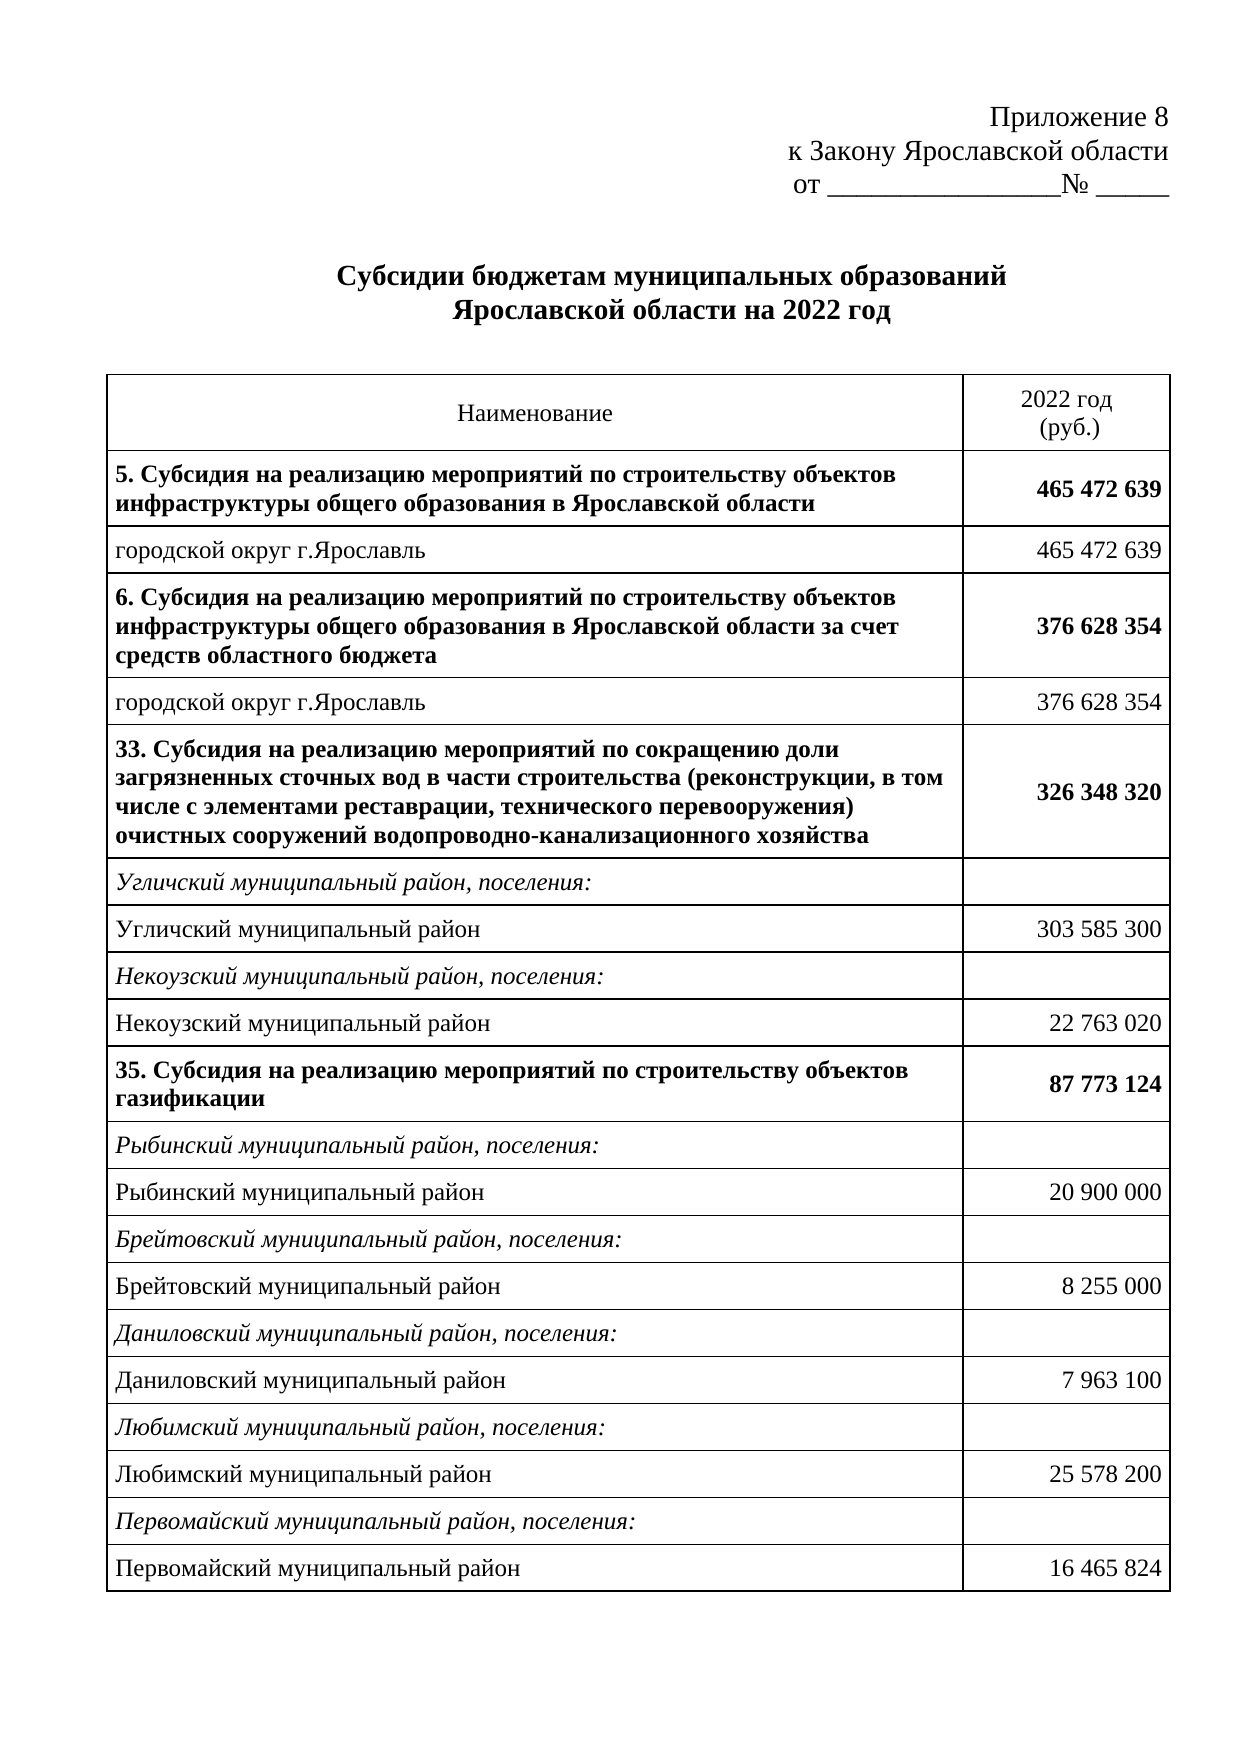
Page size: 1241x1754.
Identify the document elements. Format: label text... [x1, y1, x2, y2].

table_cell Некоузский муниципальный район [108, 1000, 962, 1045]
table_cell Угличский муниципальный район, поселения: [108, 859, 962, 904]
table_cell Даниловский муниципальный район, поселения: [108, 1310, 962, 1356]
table_cell 5. Субсидия на реализацию мероприятий по строительству объектов инфраструктуры общего образования в Ярославской области [108, 451, 962, 525]
table_header [108, 375, 962, 449]
table_cell [964, 1216, 1169, 1262]
table_cell городской округ г.Ярославль [108, 527, 962, 572]
table_cell 25 578 200 [964, 1451, 1169, 1496]
table_header [964, 375, 1169, 449]
table_cell Рыбинский муниципальный район, поселения: [108, 1122, 962, 1168]
table_cell 376 628 354 [964, 574, 1169, 677]
table_cell Брейтовский муниципальный район [108, 1263, 962, 1308]
table_cell Рыбинский муниципальный район [108, 1169, 962, 1214]
table_header Субсидии бюджетам муниципальных образований Ярославской области на 2022 год [118, 259, 1181, 374]
table_cell Брейтовский муниципальный район, поселения: [108, 1216, 962, 1262]
table_cell [964, 1310, 1169, 1356]
table_cell 465 472 639 [964, 527, 1169, 572]
table_cell 303 585 300 [964, 906, 1169, 951]
table_cell Любимский муниципальный район, поселения: [108, 1404, 962, 1449]
table_cell Даниловский муниципальный район [108, 1357, 962, 1402]
table_cell Угличский муниципальный район [108, 906, 962, 951]
table_cell 87 773 124 [964, 1047, 1169, 1121]
table_cell 7 963 100 [964, 1357, 1169, 1402]
table_cell [964, 859, 1169, 904]
table_cell [964, 1498, 1169, 1543]
table_cell [964, 1404, 1169, 1449]
table_cell 33. Субсидия на реализацию мероприятий по сокращению доли загрязненных сточных вод в части строительства (реконструкции, в том числе с элементами реставрации, технического перевооружения) очистных сооружений водопроводно-канализационного хозяйства [108, 725, 962, 857]
table_cell 20 900 000 [964, 1169, 1169, 1214]
table_cell 6. Субсидия на реализацию мероприятий по строительству объектов инфраструктуры общего образования в Ярославской области за счет средств областного бюджета [108, 574, 962, 677]
table_cell 35. Субсидия на реализацию мероприятий по строительству объектов газификации [108, 1047, 962, 1121]
table_cell 376 628 354 [964, 678, 1169, 724]
table_cell Некоузский муниципальный район, поселения: [108, 953, 962, 998]
table_cell 22 763 020 [964, 1000, 1169, 1045]
table_cell 465 472 639 [964, 451, 1169, 525]
table_cell [964, 1122, 1169, 1168]
table_cell Первомайский муниципальный район [108, 1545, 962, 1590]
table_header Приложение 8 к Закону Ярославской области от ________________№ _____ [118, 41, 1181, 258]
table_cell городской округ г.Ярославль [108, 678, 962, 724]
table_cell 16 465 824 [964, 1545, 1169, 1590]
table_cell 326 348 320 [964, 725, 1169, 857]
table_cell 8 255 000 [964, 1263, 1169, 1308]
table_cell [964, 953, 1169, 998]
table_cell Первомайский муниципальный район, поселения: [108, 1498, 962, 1543]
table_cell Любимский муниципальный район [108, 1451, 962, 1496]
